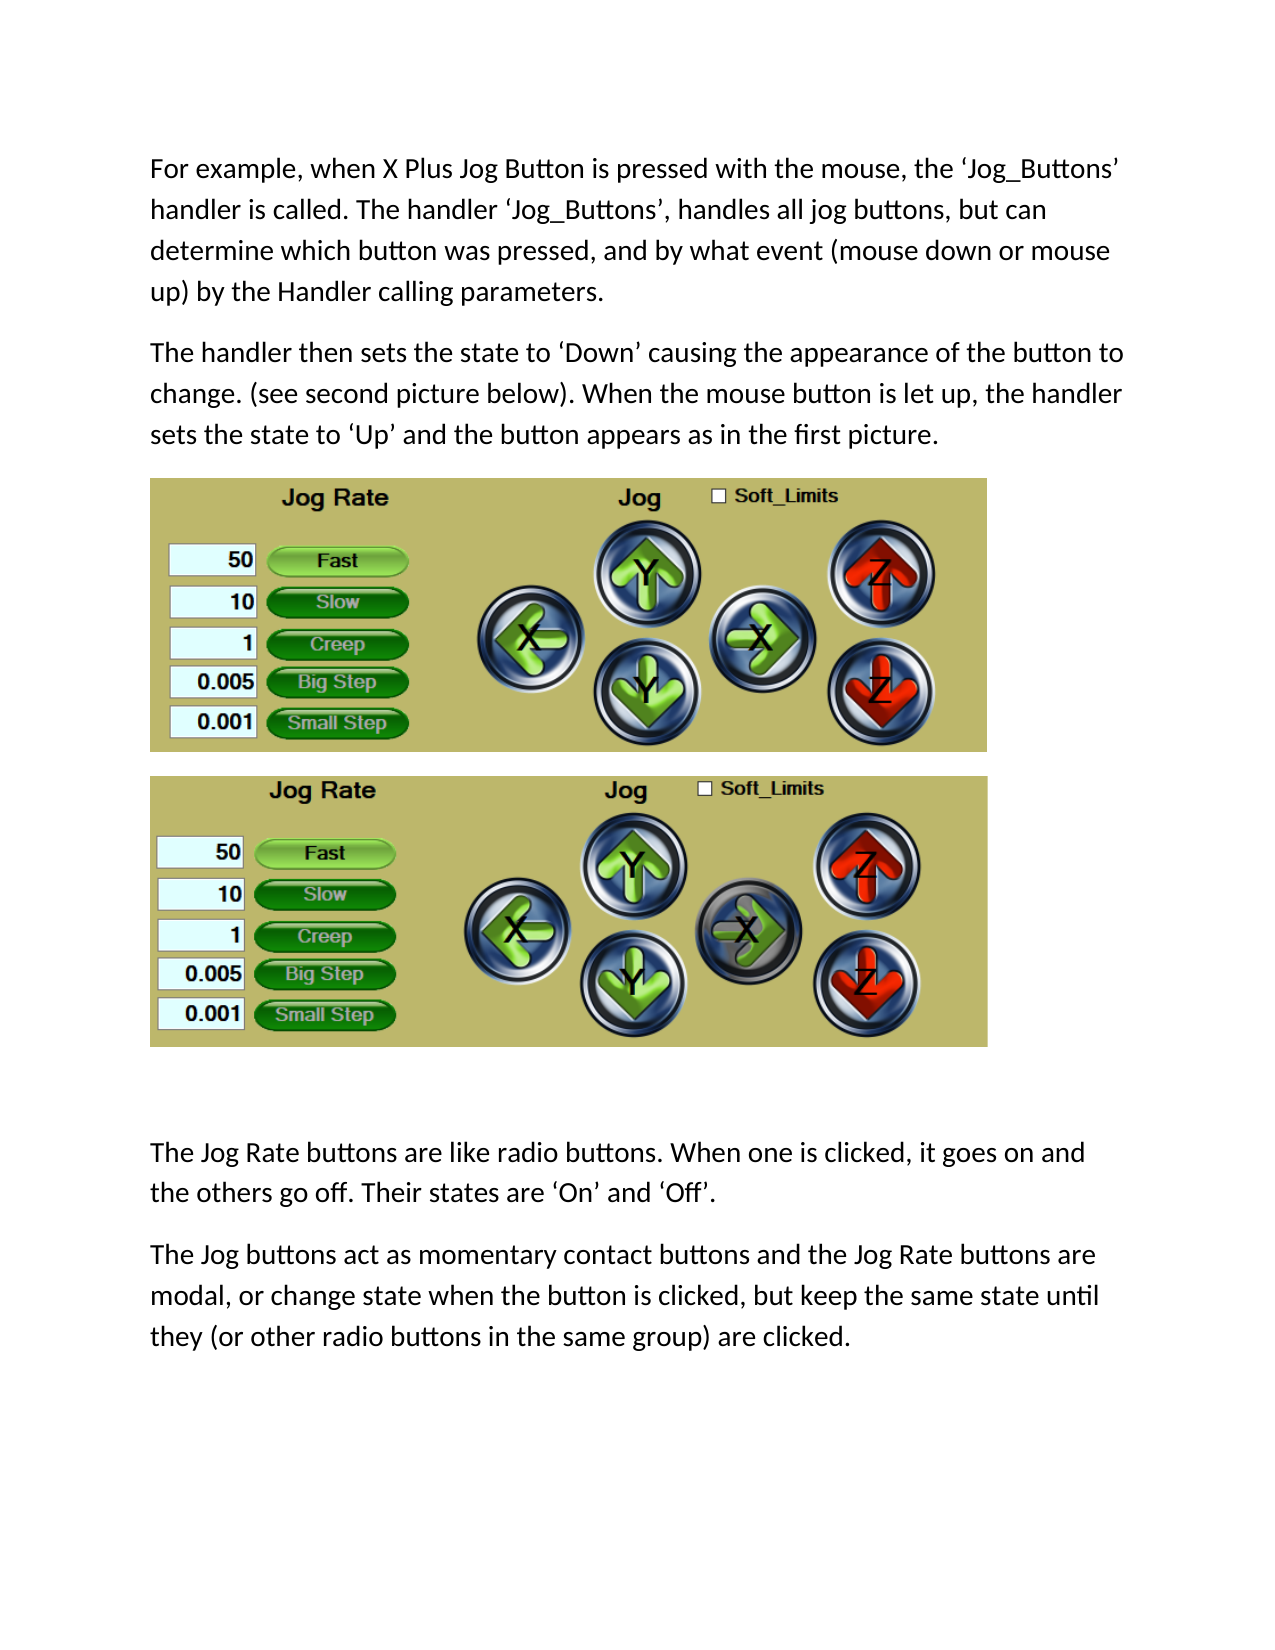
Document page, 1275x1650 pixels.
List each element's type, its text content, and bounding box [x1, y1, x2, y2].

picture [150, 478, 987, 752]
text The handler then sets the state to ‘Down’ causing the appearance of the button to change. (see second picture below). When the mouse button is let up, the handler sets the state to ‘Up’ and the button appears as in the first picture. [150, 334, 1125, 452]
text The Jog Rate buttons are like radio buttons. When one is clicked, it goes on and the others go off. Their states are ‘On’ and ‘Off’. [150, 1134, 1125, 1210]
text The Jog buttons act as momentary contact buttons and the Jog Rate buttons are modal, or change state when the button is clicked, but keep the same state until they (or other radio buttons in the same group) are clicked. [150, 1236, 1125, 1354]
picture [150, 776, 988, 1047]
text For example, when X Plus Jog Button is pressed with the mouse, the ‘Jog_Buttons’ handler is called. The handler ‘Jog_Buttons’, handles all jog buttons, but can determine which button was pressed, and by what event (mouse down or mouse up) by the Handler calling parameters. [150, 150, 1125, 308]
